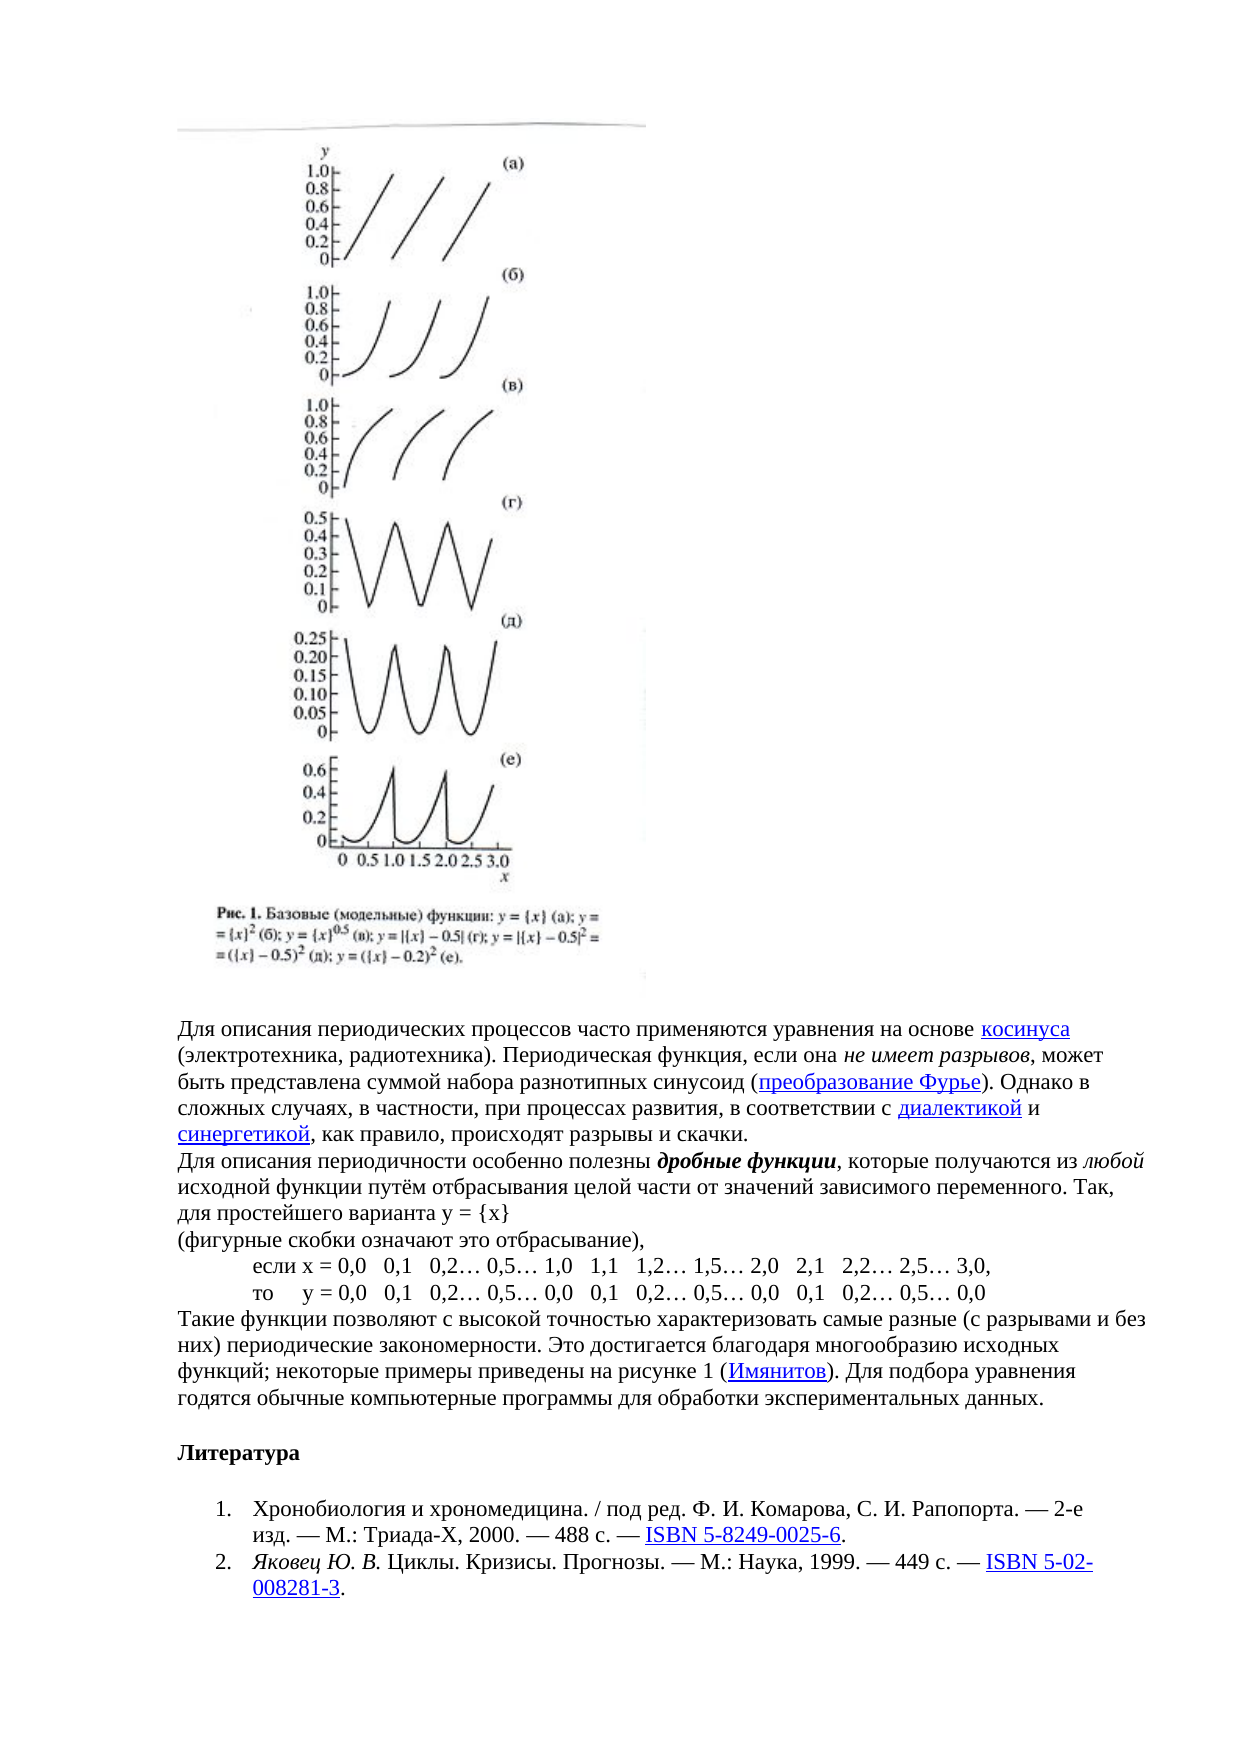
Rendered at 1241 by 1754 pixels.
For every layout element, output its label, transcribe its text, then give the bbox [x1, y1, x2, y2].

list Яковец Ю. В. Циклы. Кризисы. Прогнозы. — М.: Наука, 1999. — 449 с. — ISBN 5-02-008281-3. [215, 1548, 1152, 1600]
picture [177, 118, 646, 1015]
text Для описания периодических процессов часто применяются уравнения на основе косинуса (электротехника, радиотехника). Периодическая функция, если она не имеет разрывов, может быть представлена суммой набора разнотипных синусоид (преобразование Фурье). Однако в сложных случаях, в частности, при процессах развития, в соответствии с диалектикой и синергетикой, как правило, происходят разрывы и скачки. [177, 1015, 1152, 1147]
text Такие функции позволяют с высокой точностью характеризовать самые разные (с разрывами и без них) периодические закономерности. Это достигается благодаря многообразию исходных функций; некоторые примеры приведены на рисунке 1 (Имянитов). Для подбора уравнения годятся обычные компьютерные программы для обработки экспериментальных данных. [177, 1305, 1152, 1410]
list Хронобиология и хрономедицина. / под ред. Ф. И. Комарова, С. И. Рапопорта. — 2-е изд. — М.: Триада-X, 2000. — 488 с. — ISBN 5-8249-0025-6. [215, 1495, 1152, 1548]
text то y = 0,0 0,1 0,2… 0,5… 0,0 0,1 0,2… 0,5… 0,0 0,1 0,2… 0,5… 0,0 [252, 1278, 1152, 1305]
subtitle Литература [177, 1439, 1152, 1466]
text Для описания периодичности особенно полезны дробные функции, которые получаются из любой исходной функции путём отбрасывания целой части от значений зависимого переменного. Так, для простейшего варианта у = {x} (фигурные скобки означают это отбрасывание), [177, 1147, 1152, 1252]
text если x = 0,0 0,1 0,2… 0,5… 1,0 1,1 1,2… 1,5… 2,0 2,1 2,2… 2,5… 3,0, [252, 1252, 1152, 1278]
